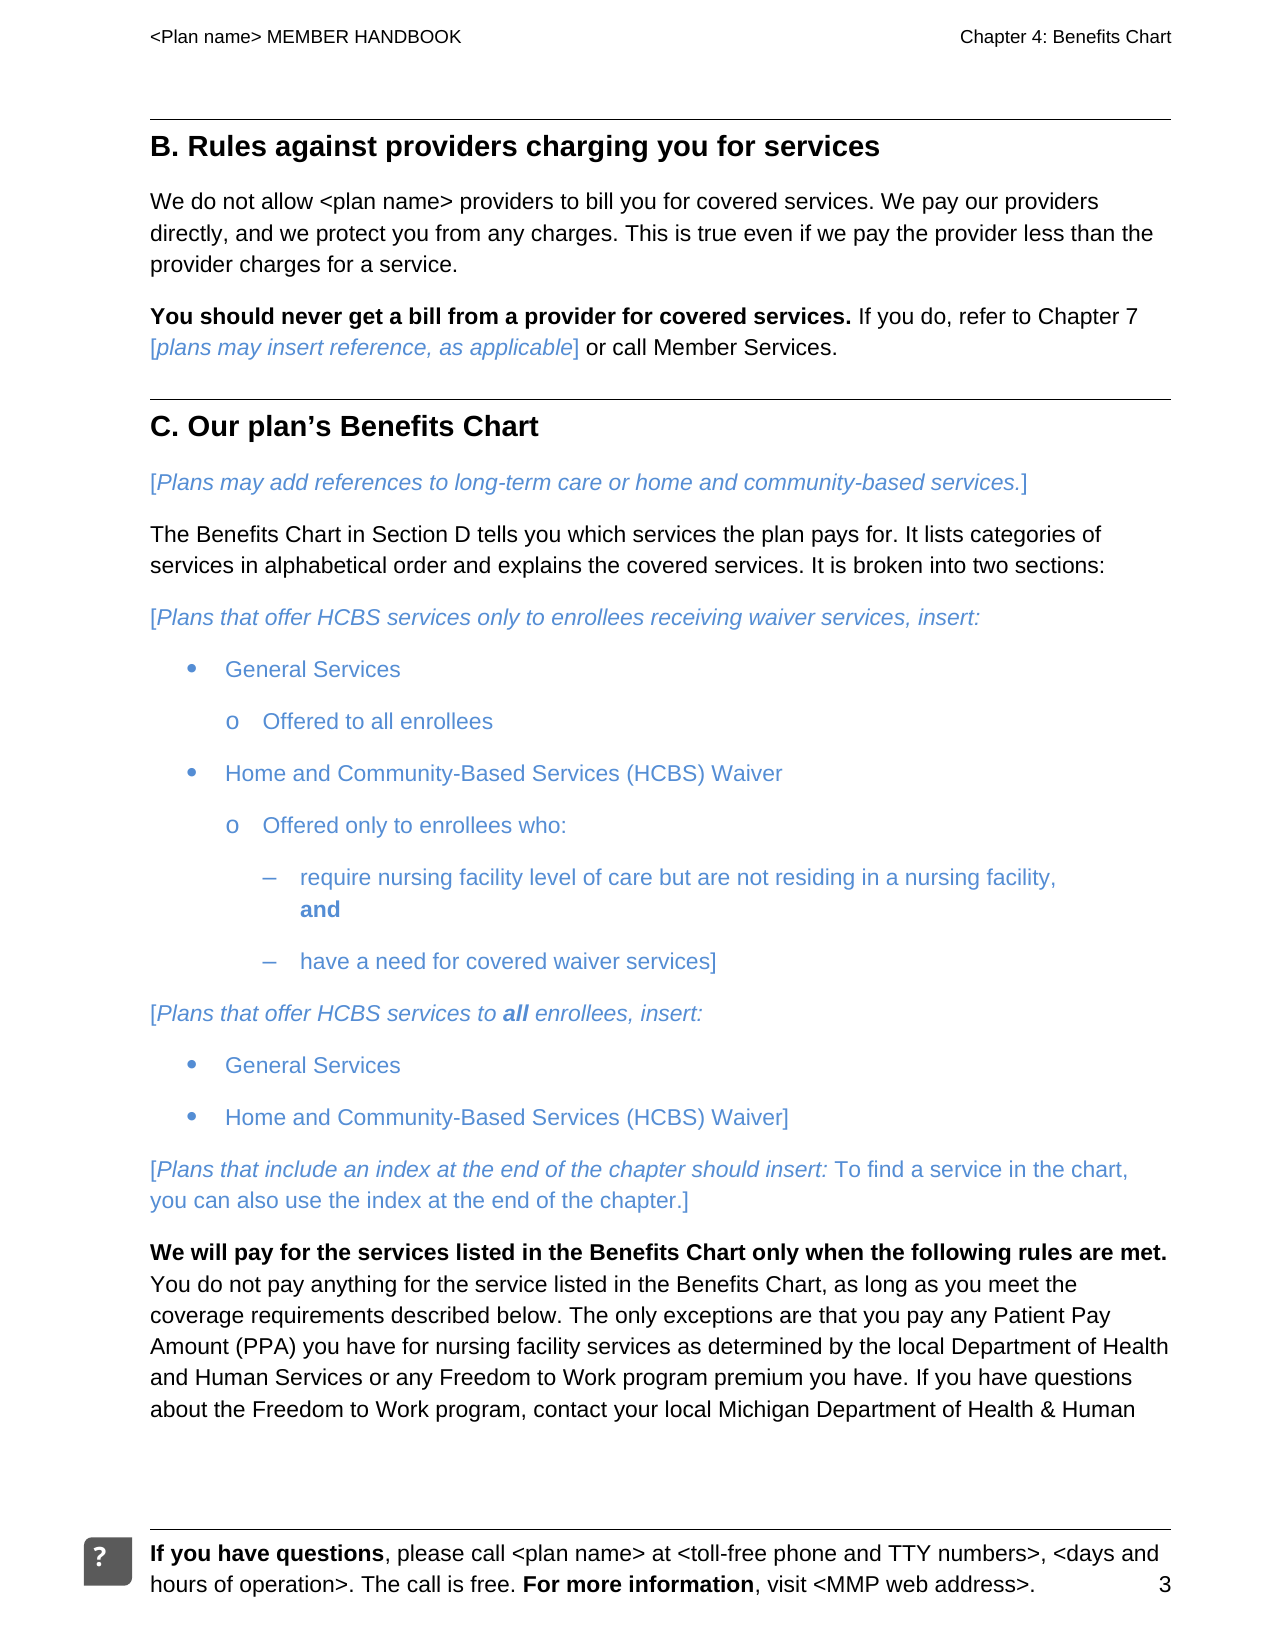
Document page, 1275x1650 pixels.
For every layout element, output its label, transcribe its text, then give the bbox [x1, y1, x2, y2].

text [Plans that offer HCBS services only to enrollees receiving waiver services, insert: [150, 600, 1171, 632]
text [Plans that offer HCBS services to all enrollees, insert: [150, 996, 1171, 1027]
text Home and Community-Based Services (HCBS) Waiver [187, 757, 1096, 788]
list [150, 1236, 1171, 1423]
list Offered only to enrollees who: [225, 809, 1096, 840]
subtitle Rules against providers charging you for services [150, 120, 1171, 164]
subtitle Our plan’s Benefits Chart [150, 400, 1171, 444]
text The Benefits Chart in Section D tells you which services the plan pays for. It lists categories of services in alphabetical order and explains the covered services. It is broken into two sections: [150, 517, 1171, 579]
text We do not allow <plan name> providers to bill you for covered services. We pay our providers directly, and we protect you from any charges. This is true even if we pay the provider less than the provider charges for a service. [150, 185, 1171, 278]
text [Plans may add references to long-term care or home and community-based services.] [150, 465, 1171, 496]
list General Services [187, 652, 1096, 684]
list require nursing facility level of care but are not residing in a nursing facility, and [262, 861, 1096, 923]
list You should never get a bill from a provider for covered services. If you do, refer to Chapter 7 [plans may insert reference, as applicable] or call Member Services. [150, 299, 1171, 362]
text [Plans that include an index at the end of the chapter should insert: To find a service in the chart, you can also use the index at the end of the chapter.] [150, 1152, 1171, 1215]
list have a need for covered waiver services] [262, 944, 1096, 975]
list Home and Community-Based Services (HCBS) Waiver] [187, 1100, 1096, 1132]
list General Services [187, 1048, 1096, 1079]
list Offered to all enrollees [225, 704, 1096, 736]
